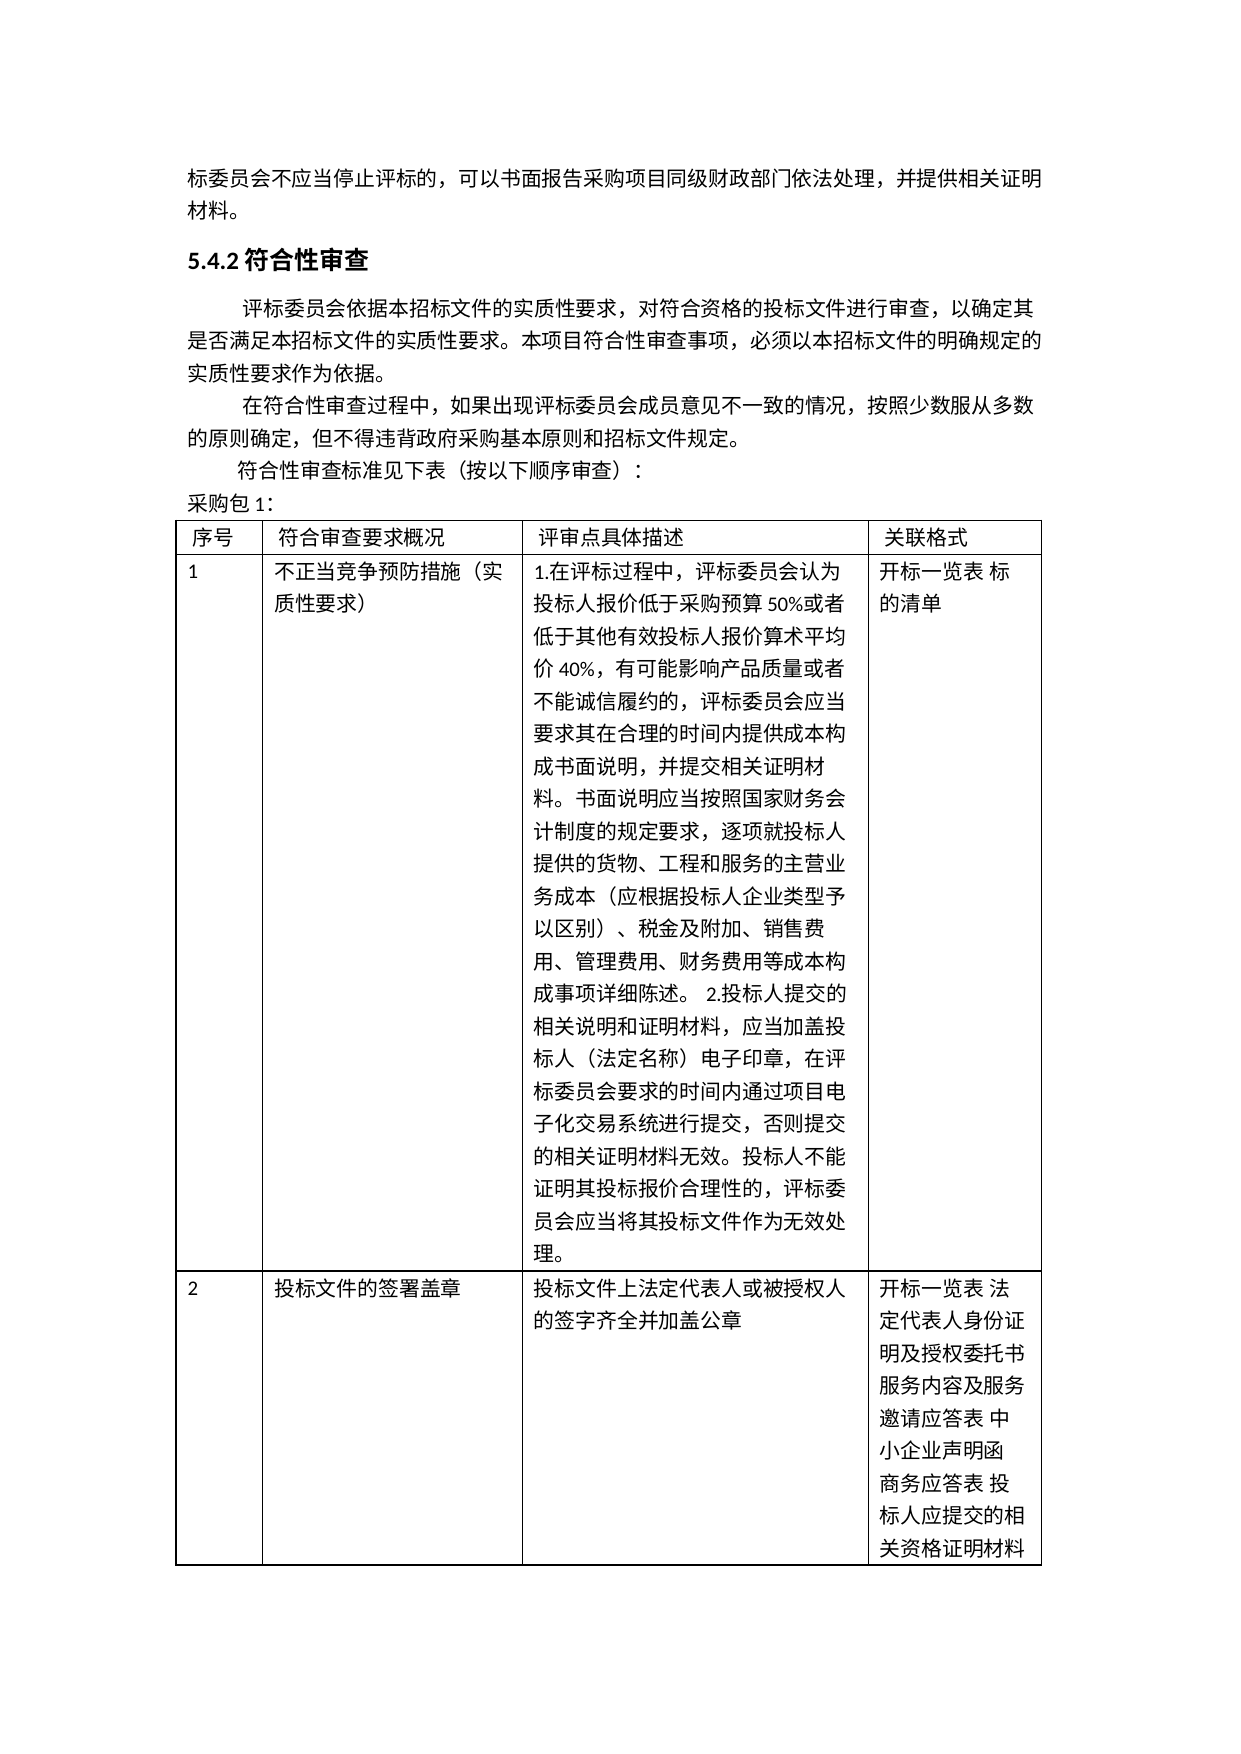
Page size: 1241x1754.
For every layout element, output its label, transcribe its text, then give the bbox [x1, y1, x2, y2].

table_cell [523, 1272, 868, 1564]
text 采购包1： [187, 487, 1053, 519]
table_header 序号 [177, 521, 262, 553]
table_cell 投标文件的签署盖章 [263, 1272, 522, 1564]
table_header 关联格式 [869, 521, 1041, 553]
table_cell 不正当竞争预防措施（实质性要求） [263, 555, 522, 1270]
text 符合性审查标准见下表（按以下顺序审查）： [187, 454, 1053, 487]
text 在符合性审查过程中，如果出现评标委员会成员意见不一致的情况，按照少数服从多数的原则确定，但不得违背政府采购基本原则和招标文件规定。 [187, 389, 1053, 454]
table_cell 开标一览表 标的清单 [869, 555, 1041, 1270]
table_cell 1 [177, 555, 262, 1270]
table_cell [869, 1272, 1041, 1564]
table_cell 1.在评标过程中，评标委员会认为投标人报价低于采购预算50%或者低于其他有效投标人报价算术平均价40%，有可能影响产品质量或者不能诚信履约的，评标委员会应当要求其在合理的时间内提供成本构成书面说明，并提交相关证明材料。书面说明应当按照国家财务会计制度的规定要求，逐项就投标人提供的货物、工程和服务的主营业务成本（应根据投标人企业类型予以区别）、税金及附加、销售费用、管理费用、财务费用等成本构成事项详细陈述。 2.投标人提交的相关说明和证明材料，应当加盖投标人（法定名称）电子印章，在评标委员会要求的时间内通过项目电子化交易系统进行提交，否则提交的相关证明材料无效。投标人不能证明其投标报价合理性的，评标委员会应当将其投标文件作为无效处理。 [523, 555, 868, 1270]
table_cell 2 [177, 1272, 262, 1564]
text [187, 162, 1053, 227]
table_header 评审点具体描述 [523, 521, 868, 553]
text 评标委员会依据本招标文件的实质性要求，对符合资格的投标文件进行审查，以确定其是否满足本招标文件的实质性要求。本项目符合性审查事项，必须以本招标文件的明确规定的实质性要求作为依据。 [187, 292, 1053, 389]
text 5.4.2符合性审查 [187, 227, 1053, 292]
table_header 符合审查要求概况 [263, 521, 522, 553]
